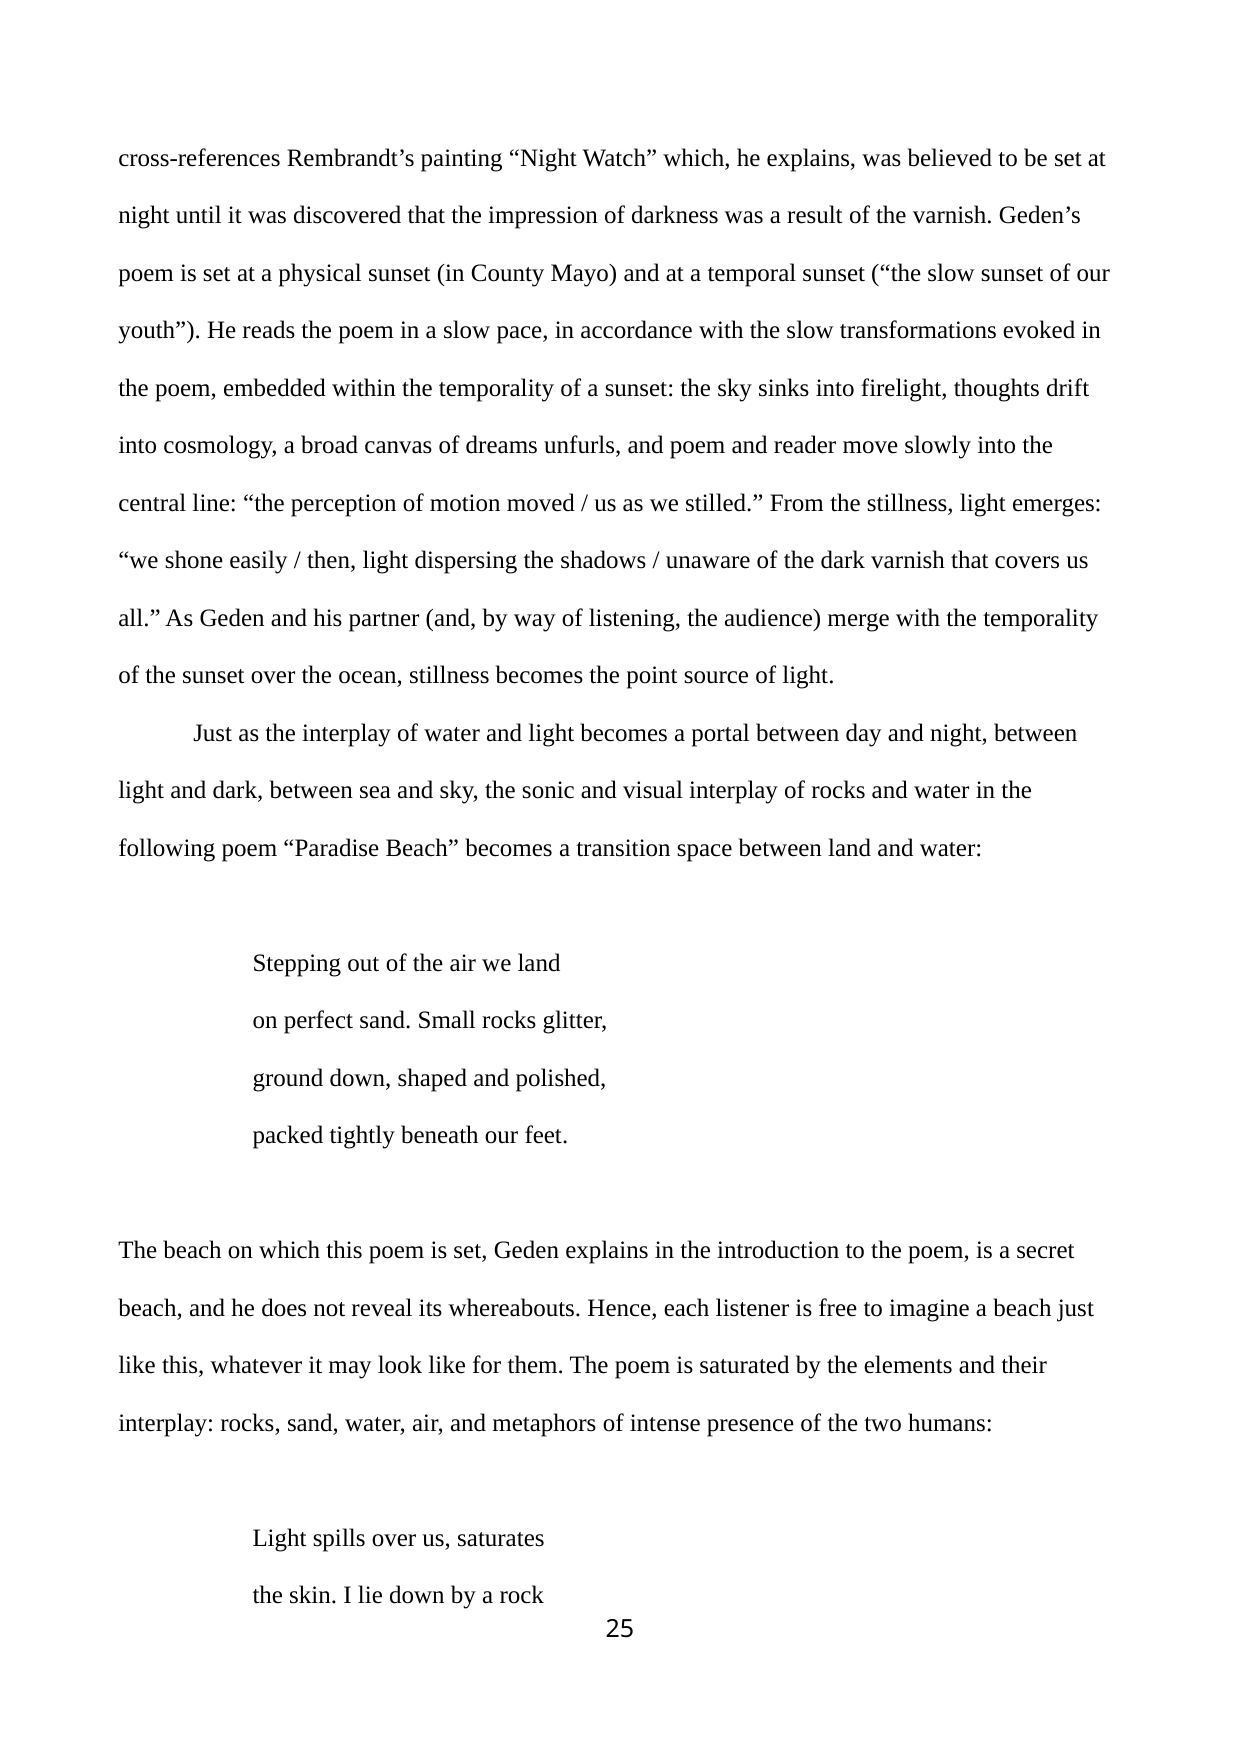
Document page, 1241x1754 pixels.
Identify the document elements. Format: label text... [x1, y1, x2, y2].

text Just as the interplay of water and light becomes a portal between day and night, between light and dark, between sea and sky, the sonic and visual interplay of rocks and water in the following poem “Paradise Beach” becomes a transition space between land and water: [118, 718, 1122, 862]
text ground down, shaped and polished, [177, 1063, 1122, 1092]
text Stepping out of the air we land [177, 948, 1122, 977]
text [118, 143, 1122, 689]
text The beach on which this poem is set, Geden explains in the introduction to the poem, is a secret beach, and he does not reveal its whereabouts. Hence, each listener is free to imagine a beach just like this, whatever it may look like for them. The poem is saturated by the elements and their interplay: rocks, sand, water, air, and metaphors of intense presence of the two humans: [118, 1236, 1122, 1437]
text packed tightly beneath our feet. [177, 1121, 1122, 1149]
text Light spills over us, saturates [177, 1523, 1122, 1552]
text on perfect sand. Small rocks glitter, [177, 1006, 1122, 1034]
text the skin. I lie down by a rock [177, 1581, 1122, 1609]
